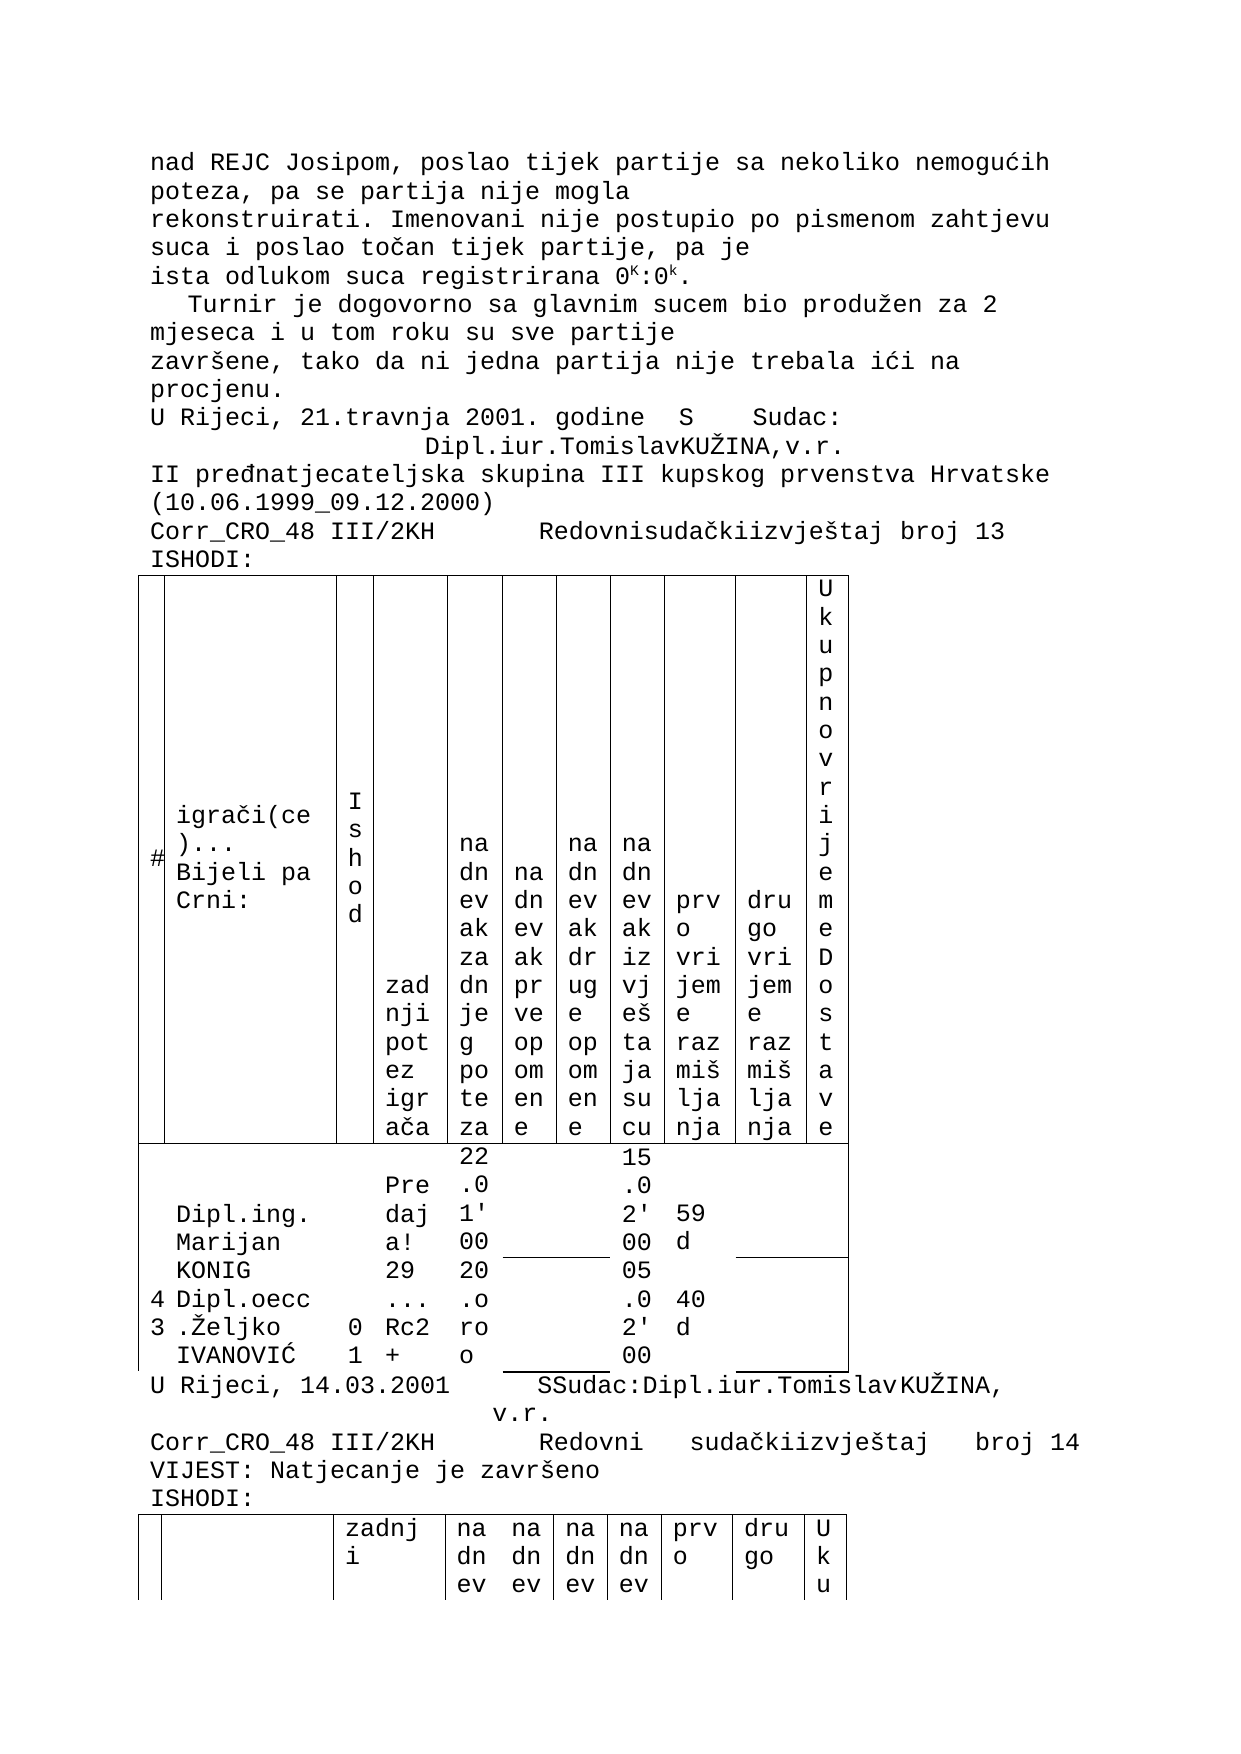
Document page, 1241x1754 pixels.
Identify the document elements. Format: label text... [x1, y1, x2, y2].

text Turnir je dogovorno sa glavnim sucem bio produžen za 2 mjeseca i u tom roku su sve partije završene, tako da ni jedna partija nije trebala ići na procjenu. [150, 292, 1090, 405]
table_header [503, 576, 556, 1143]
text Corr_CRO_48 III/2KH Redovni sudački izvještaj broj 13 [150, 518, 1090, 547]
text ISHODI: [150, 1486, 1090, 1514]
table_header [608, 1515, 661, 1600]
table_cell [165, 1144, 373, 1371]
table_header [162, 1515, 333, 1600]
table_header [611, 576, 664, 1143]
text nad REJC Josipom, poslao tijek partije sa nekoliko nemogućih poteza, pa se partija nije mogla rekonstruirati. Imenovani nije postupio po pismenom zahtjevu suca i poslao točan tijek partije, pa je ista odlukom suca registrirana 0K:0k. [150, 150, 1090, 292]
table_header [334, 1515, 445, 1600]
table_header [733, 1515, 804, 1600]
text ISHODI: [150, 547, 1090, 575]
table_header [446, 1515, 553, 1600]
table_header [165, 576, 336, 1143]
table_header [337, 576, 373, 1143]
text (10.06.1999_09.12.2000) [150, 490, 1090, 518]
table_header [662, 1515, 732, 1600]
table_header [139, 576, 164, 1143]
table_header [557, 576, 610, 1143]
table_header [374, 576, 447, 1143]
text II pređnatjecateljska skupina III kupskog prvenstva Hrvatske [150, 462, 1090, 490]
text U Rijeci, 14.03.2001 S Sudac: Dipl.iur.Tomislav KUŽINA, v.r. [150, 1372, 1090, 1429]
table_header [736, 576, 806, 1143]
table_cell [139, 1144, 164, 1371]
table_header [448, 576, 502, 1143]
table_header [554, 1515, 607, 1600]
text VIJEST: Natjecanje je završeno [150, 1457, 1090, 1486]
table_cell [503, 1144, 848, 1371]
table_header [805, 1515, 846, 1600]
text Corr_CRO_48 III/2KH Redovni sudački izvještaj broj 14 [150, 1429, 1090, 1457]
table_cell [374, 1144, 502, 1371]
text U Rijeci, 21.travnja 2001. godine S Sudac: Dipl.iur.Tomislav KUŽINA, v.r. [150, 405, 1090, 462]
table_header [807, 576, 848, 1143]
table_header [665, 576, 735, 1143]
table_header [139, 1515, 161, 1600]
